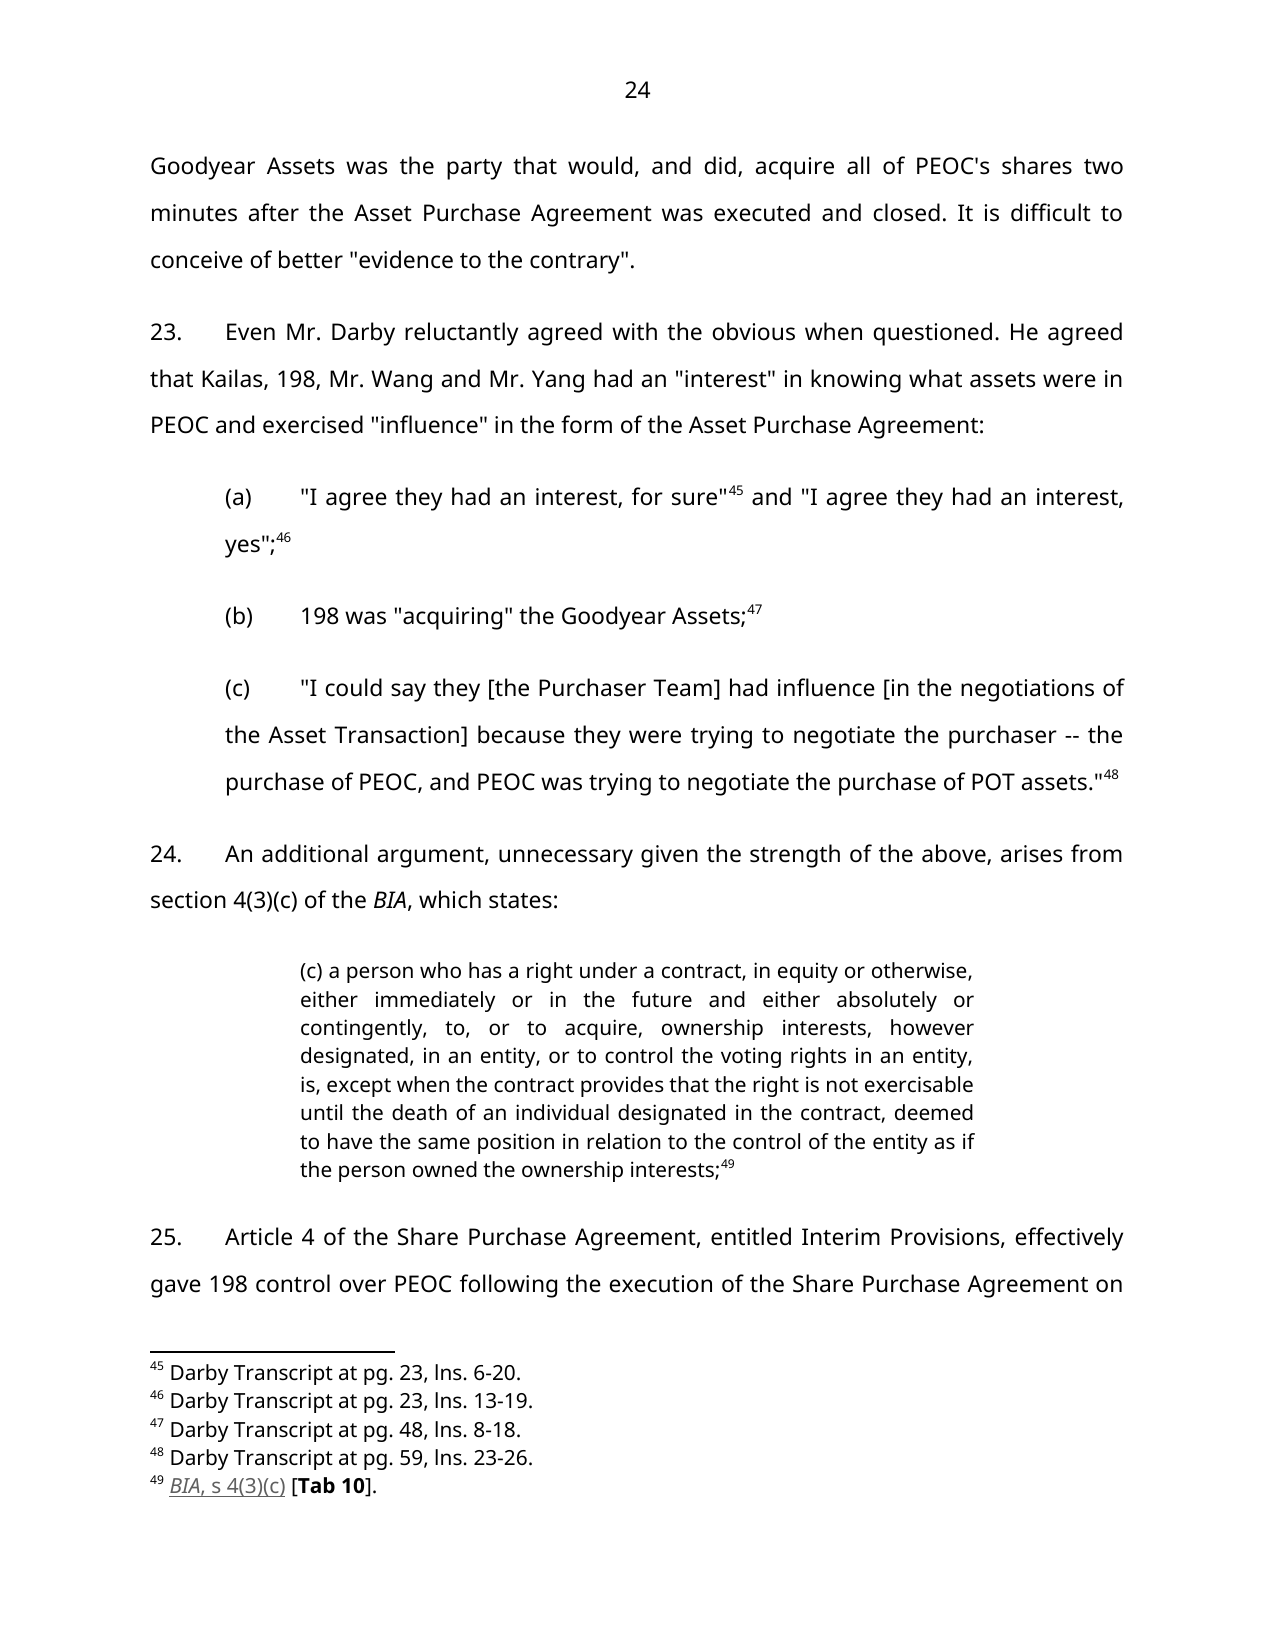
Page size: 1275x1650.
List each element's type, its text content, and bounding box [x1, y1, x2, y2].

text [150, 150, 1125, 275]
text Even Mr. Darby reluctantly agreed with the obvious when questioned. He agreed that Kailas, 198, Mr. Wang and Mr. Yang had an "interest" in knowing what assets were in PEOC and exercised "influence" in the form of the Asset Purchase Agreement: [150, 316, 1125, 441]
text "I could say they [the Purchaser Team] had influence [in the negotiations of the Asset Transaction] because they were trying to negotiate the purchaser -- the purchase of PEOC, and PEOC was trying to negotiate the purchase of POT assets." [225, 672, 1125, 797]
text 198 was "acquiring" the Goodyear Assets; [225, 600, 1125, 631]
text (c) a person who has a right under a contract, in equity or otherwise, either immediately or in the future and either absolutely or contingently, to, or to acquire, ownership interests, however designated, in an entity, or to control the voting rights in an entity, is, except when the contract provides that the right is not exercisable until the death of an individual designated in the contract, deemed to have the same position in relation to the control of the entity as if the person owned the ownership interests; [300, 956, 975, 1184]
text "I agree they had an interest, for sure" and "I agree they had an interest, yes"; [225, 481, 1125, 559]
text An additional argument, unnecessary given the strength of the above, arises from section 4(3)(c) of the BIA, which states: [150, 837, 1125, 916]
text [150, 1221, 1125, 1299]
